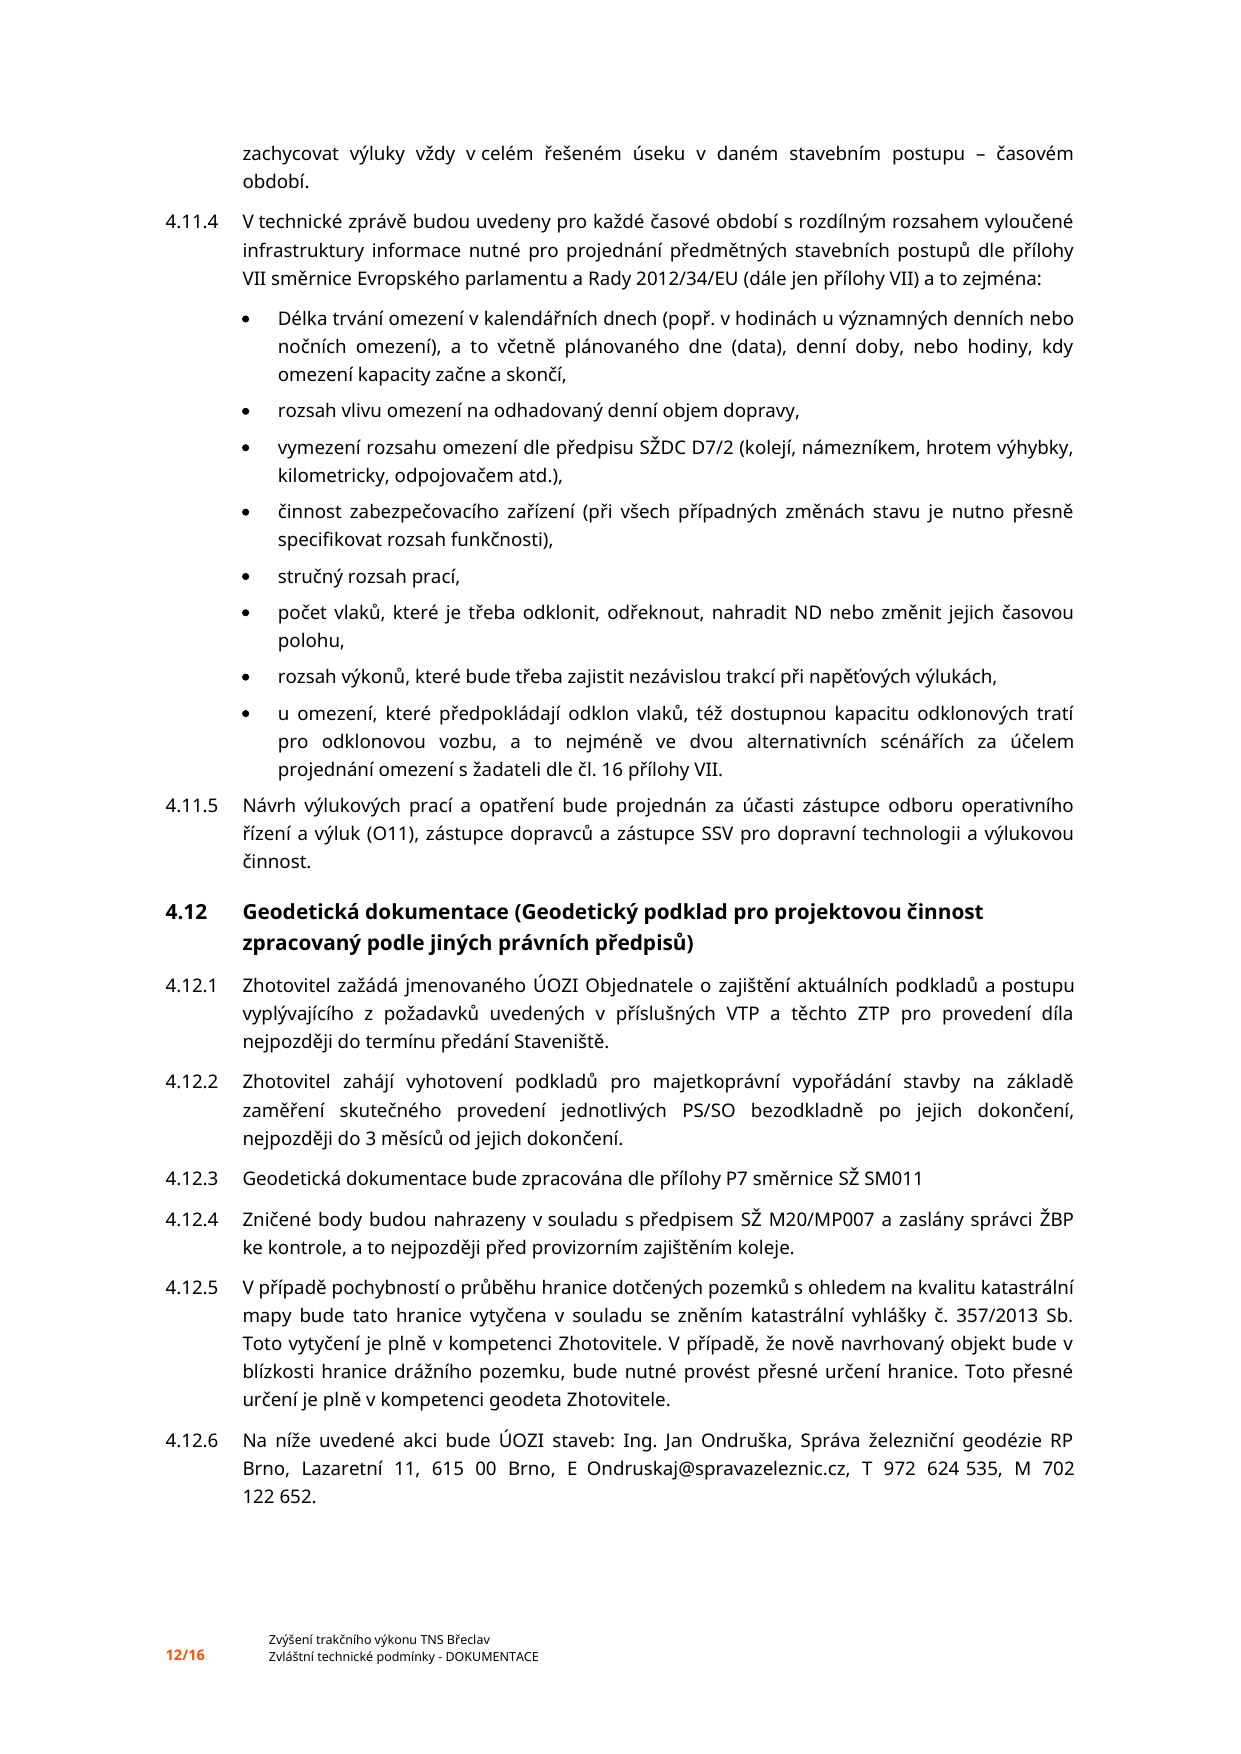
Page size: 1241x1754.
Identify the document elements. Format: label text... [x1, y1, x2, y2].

text Na níže uvedené akci bude ÚOZI staveb: Ing. Jan Ondruška, Správa železniční geodézie RP Brno, Lazaretní 11, 615 00 Brno, E Ondruskaj@spravazeleznic.cz, T 972 624 535, M 702 122 652. [165, 1427, 1075, 1509]
list Délka trvání omezení v kalendářních dnech (popř. v hodinách u významných denních nebo nočních omezení), a to včetně plánovaného dne (data), denní doby, nebo hodiny, kdy omezení kapacity začne a skončí, [242, 305, 1075, 387]
text Zničené body budou nahrazeny v souladu s předpisem SŽ M20/MP007 a zaslány správci ŽBP ke kontrole, a to nejpozději před provizorním zajištěním koleje. [165, 1206, 1075, 1259]
list počet vlaků, které je třeba odklonit, odřeknout, nahradit ND nebo změnit jejich časovou polohu, [242, 599, 1075, 653]
list u omezení, které předpokládají odklon vlaků, též dostupnou kapacitu odklonových tratí pro odklonovou vozbu, a to nejméně ve dvou alternativních scénářích za účelem projednání omezení s žadateli dle čl. 16 přílohy VII. [242, 700, 1075, 782]
text Zhotovitel zahájí vyhotovení podkladů pro majetkoprávní vypořádání stavby na základě zaměření skutečného provedení jednotlivých PS/SO bezodkladně po jejich dokončení, nejpozději do 3 měsíců od jejich dokončení. [165, 1069, 1075, 1150]
list Návrh výlukových prací a opatření bude projednán za účasti zástupce odboru operativního řízení a výluk (O11), zástupce dopravců a zástupce SSV pro dopravní technologii a výlukovou činnost. [165, 792, 1075, 874]
list V technické zprávě budou uvedeny pro každé časové období s rozdílným rozsahem vyloučené infrastruktury informace nutné pro projednání předmětných stavebních postupů dle přílohy VII směrnice Evropského parlamentu a Rady 2012/34/EU (dále jen přílohy VII) a to zejména: [165, 209, 1075, 290]
list vymezení rozsahu omezení dle předpisu SŽDC D7/2 (kolejí, námezníkem, hrotem výhybky, kilometricky, odpojovačem atd.), [242, 434, 1075, 488]
list rozsah výkonů, které bude třeba zajistit nezávislou trakcí při napěťových výlukách, [242, 664, 1075, 689]
list stručný rozsah prací, [242, 563, 1075, 588]
text V případě pochybností o průběhu hranice dotčených pozemků s ohledem na kvalitu katastrální mapy bude tato hranice vytyčena v souladu se zněním katastrální vyhlášky č. 357/2013 Sb. Toto vytyčení je plně v kompetenci Zhotovitele. V případě, že nově navrhovaný objekt bude v blízkosti hranice drážního pozemku, bude nutné provést přesné určení hranice. Toto přesné určení je plně v kompetenci geodeta Zhotovitele. [165, 1274, 1075, 1412]
text Zhotovitel zažádá jmenovaného ÚOZI Objednatele o zajištění aktuálních podkladů a postupu vyplývajícího z požadavků uvedených v příslušných VTP a těchto ZTP pro provedení díla nejpozději do termínu předání Staveniště. [165, 972, 1075, 1054]
text Geodetická dokumentace (Geodetický podklad pro projektovou činnost zpracovaný podle jiných právních předpisů) [165, 897, 1075, 957]
list rozsah vlivu omezení na odhadovaný denní objem dopravy, [242, 398, 1075, 423]
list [165, 140, 1075, 194]
text Geodetická dokumentace bude zpracována dle přílohy P7 směrnice SŽ SM011 [165, 1165, 1075, 1191]
list činnost zabezpečovacího zařízení (při všech případných změnách stavu je nutno přesně specifikovat rozsah funkčnosti), [242, 498, 1075, 552]
